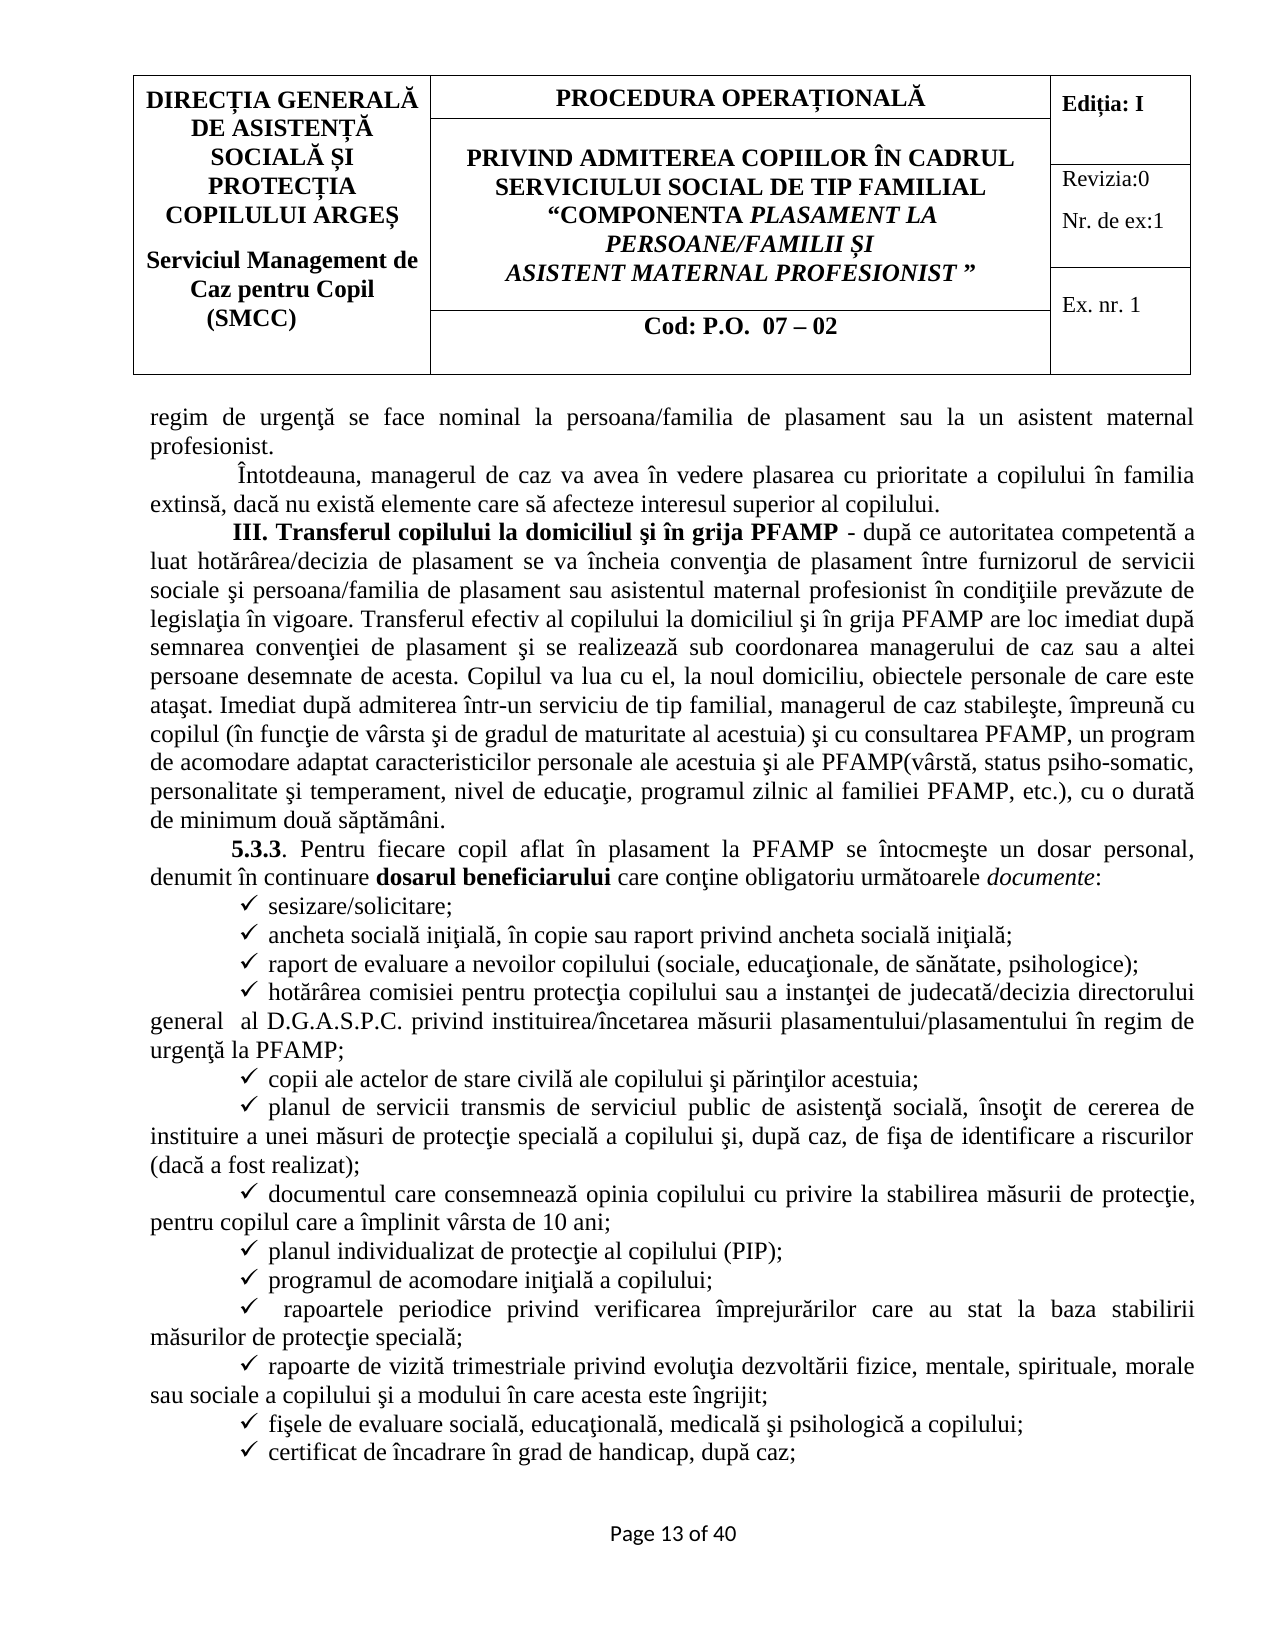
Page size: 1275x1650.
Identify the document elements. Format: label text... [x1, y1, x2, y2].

list hotărârea comisiei pentru protecţia copilului sau a instanţei de judecată/decizia directorului general al D.G.A.S.P.C. privind instituirea/încetarea măsurii plasamentului/plasamentului în regim de urgenţă la PFAMP; [150, 977, 1196, 1064]
text III. Transferul copilului la domiciliul şi în grija PFAMP - după ce autoritatea competentă a luat hotărârea/decizia de plasament se va încheia convenţia de plasament între furnizorul de servicii sociale şi persoana/familia de plasament sau asistentul maternal profesionist în condiţiile prevăzute de legislaţia în vigoare. Transferul efectiv al copilului la domiciliul şi în grija PFAMP are loc imediat după semnarea convenţiei de plasament şi se realizează sub coordonarea managerului de caz sau a altei persoane desemnate de acesta. Copilul va lua cu el, la noul domiciliu, obiectele personale de care este ataşat. Imediat după admiterea într-un serviciu de tip familial, managerul de caz stabileşte, împreună cu copilul (în funcţie de vârsta şi de gradul de maturitate al acestuia) şi cu consultarea PFAMP, un program de acomodare adaptat caracteristicilor personale ale acestuia şi ale PFAMP(vârstă, status psiho-somatic, personalitate şi temperament, nivel de educaţie, programul zilnic al familiei PFAMP, etc.), cu o durată de minimum două săptămâni. [150, 517, 1196, 834]
list ancheta socială iniţială, în copie sau raport privind ancheta socială iniţială; [150, 920, 1196, 949]
list certificat de încadrare în grad de handicap, după caz; [150, 1437, 1196, 1466]
list fişele de evaluare socială, educaţională, medicală şi psihologică a copilului; [150, 1409, 1196, 1437]
list rapoartele periodice privind verificarea împrejurărilor care au stat la baza stabilirii măsurilor de protecţie specială; [150, 1294, 1196, 1351]
list documentul care consemnează opinia copilului cu privire la stabilirea măsurii de protecţie, pentru copilul care a împlinit vârsta de 10 ani; [150, 1179, 1196, 1236]
list raport de evaluare a nevoilor copilului (sociale, educaţionale, de sănătate, psihologice); [150, 949, 1196, 977]
list programul de acomodare iniţială a copilului; [150, 1265, 1196, 1294]
list rapoarte de vizită trimestriale privind evoluţia dezvoltării fizice, mentale, spirituale, morale sau sociale a copilului şi a modului în care acesta este îngrijit; [150, 1351, 1196, 1409]
list copii ale actelor de stare civilă ale copilului şi părinţilor acestuia; [150, 1064, 1196, 1092]
list planul de servicii transmis de serviciul public de asistenţă socială, însoţit de cererea de instituire a unei măsuri de protecţie specială a copilului şi, după caz, de fişa de identificare a riscurilor (dacă a fost realizat); [150, 1092, 1196, 1179]
list sesizare/solicitare; [150, 891, 1196, 920]
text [150, 402, 1196, 460]
list planul individualizat de protecţie al copilului (PIP); [150, 1236, 1196, 1265]
text Întotdeauna, managerul de caz va avea în vedere plasarea cu prioritate a copilului în familia extinsă, dacă nu există elemente care să afecteze interesul superior al copilului. [150, 460, 1196, 517]
text 5.3.3. Pentru fiecare copil aflat în plasament la PFAMP se întocmeşte un dosar personal, denumit în continuare dosarul beneficiarului care conţine obligatoriu următoarele documente: [150, 834, 1196, 891]
